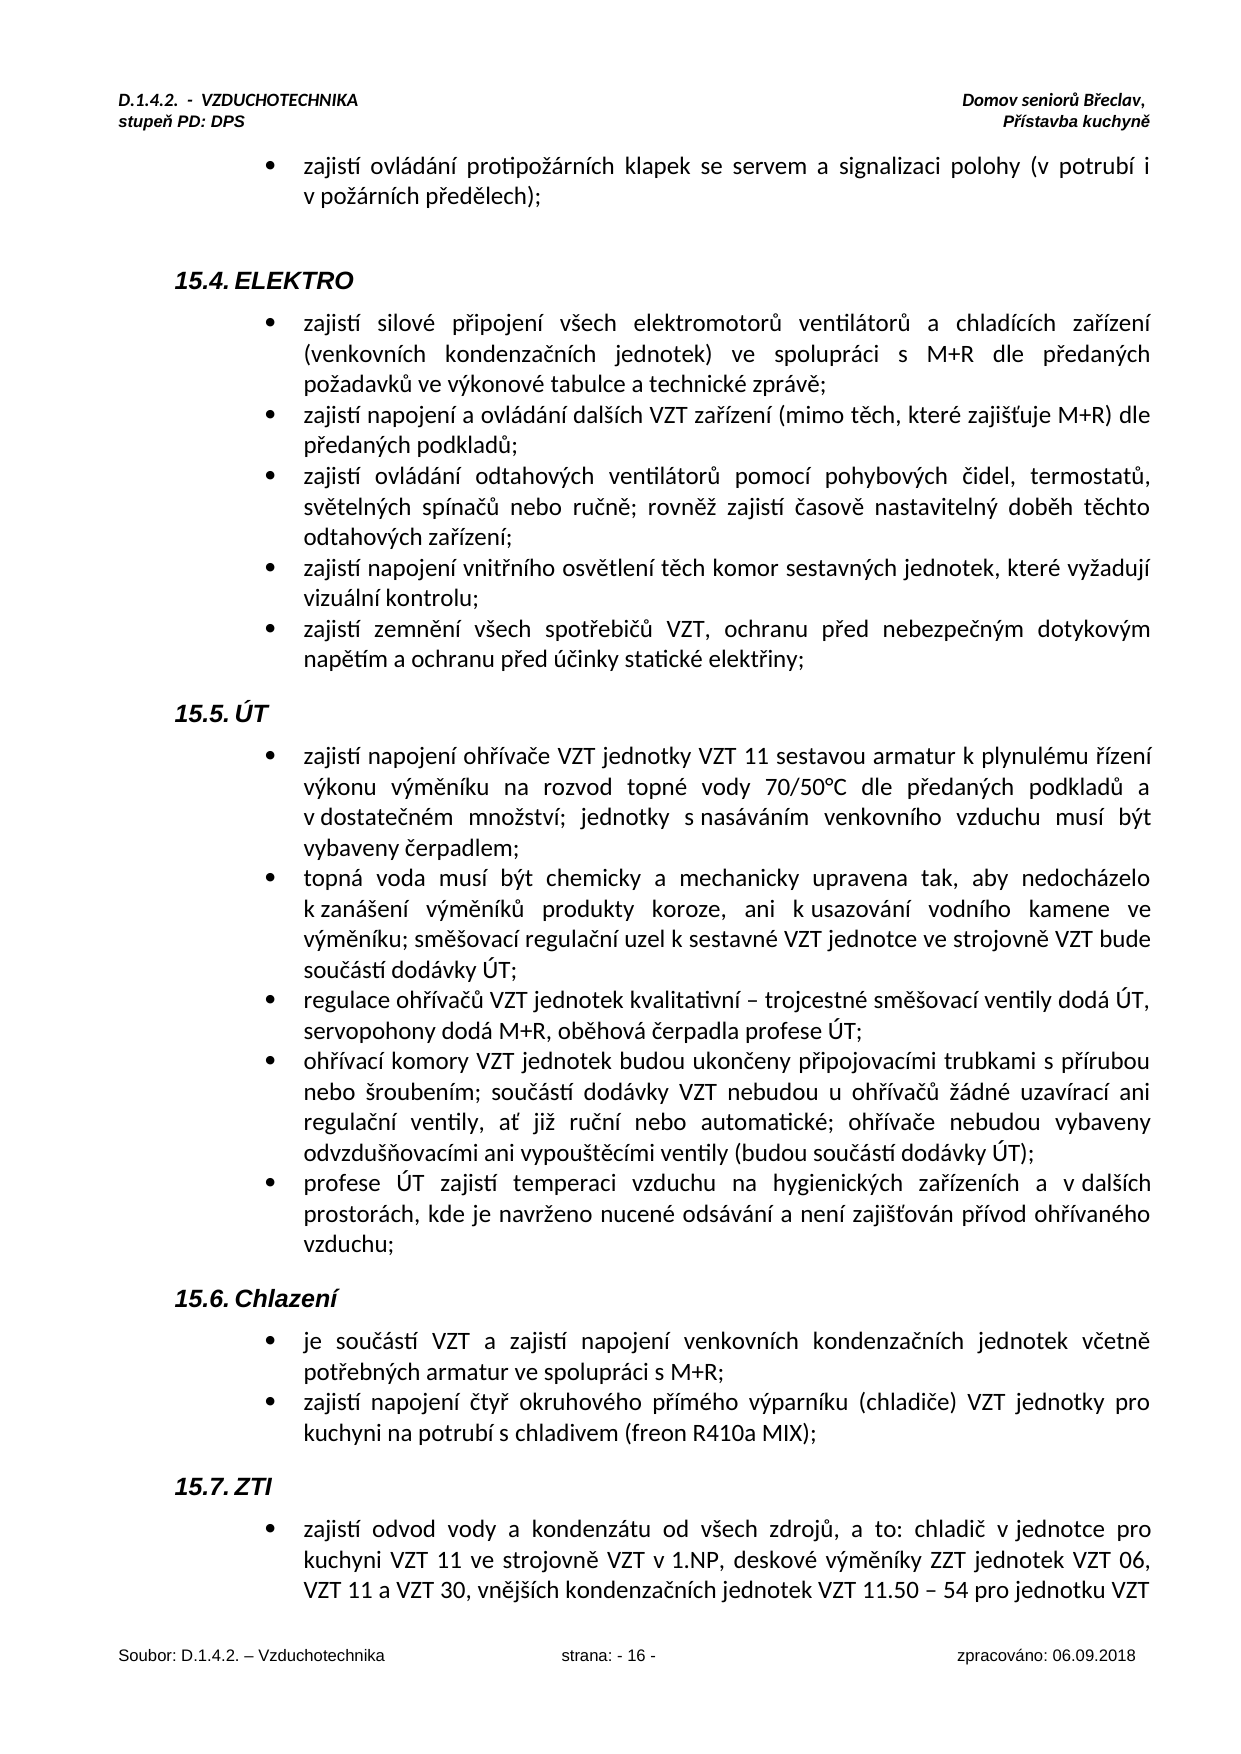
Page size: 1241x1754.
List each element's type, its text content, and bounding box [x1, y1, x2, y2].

text zajistí ovládání protipožárních klapek se servem a signalizaci polohy (v potrubí i v požárních předělech); [266, 150, 1152, 211]
text je součástí VZT a zajistí napojení venkovních kondenzačních jednotek včetně potřebných armatur ve spolupráci s M+R; [266, 1325, 1152, 1386]
text regulace ohřívačů VZT jednotek kvalitativní – trojcestné směšovací ventily dodá ÚT, servopohony dodá M+R, oběhová čerpadla profese ÚT; [266, 984, 1152, 1045]
text ohřívací komory VZT jednotek budou ukončeny připojovacími trubkami s přírubou nebo šroubením; součástí dodávky VZT nebudou u ohřívačů žádné uzavírací ani regulační ventily, ať již ruční nebo automatické; ohřívače nebudou vybaveny odvzdušňovacími ani vypouštěcími ventily (budou součástí dodávky ÚT); [266, 1045, 1152, 1167]
text profese ÚT zajistí temperaci vzduchu na hygienických zařízeních a v dalších prostorách, kde je navrženo nucené odsávání a není zajišťován přívod ohřívaného vzduchu; [266, 1167, 1152, 1259]
text zajistí zemnění všech spotřebičů VZT, ochranu před nebezpečným dotykovým napětím a ochranu před účinky statické elektřiny; [266, 613, 1152, 674]
text topná voda musí být chemicky a mechanicky upravena tak, aby nedocházelo k zanášení výměníků produkty koroze, ani k usazování vodního kamene ve výměníku; směšovací regulační uzel k sestavné VZT jednotce ve strojovně VZT bude součástí dodávky ÚT; [266, 862, 1152, 984]
text zajistí napojení vnitřního osvětlení těch komor sestavných jednotek, které vyžadují vizuální kontrolu; [266, 552, 1152, 613]
text zajistí napojení a ovládání dalších VZT zařízení (mimo těch, které zajišťuje M+R) dle předaných podkladů; [266, 399, 1152, 460]
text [266, 1513, 1152, 1605]
text zajistí silové připojení všech elektromotorů ventilátorů a chladících zařízení (venkovních kondenzačních jednotek) ve spolupráci s M+R dle předaných požadavků ve výkonové tabulce a technické zprávě; [266, 308, 1152, 399]
subtitle Chlazení [174, 1284, 1152, 1313]
text zajistí napojení ohřívače VZT jednotky VZT 11 sestavou armatur k plynulému řízení výkonu výměníku na rozvod topné vody 70/50°C dle předaných podkladů a v dostatečném množství; jednotky s nasáváním venkovního vzduchu musí být vybaveny čerpadlem; [266, 740, 1152, 862]
subtitle ZTI [174, 1472, 1152, 1501]
text zajistí napojení čtyř okruhového přímého výparníku (chladiče) VZT jednotky pro kuchyni na potrubí s chladivem (freon R410a MIX); [266, 1386, 1152, 1447]
subtitle ÚT [174, 699, 1152, 728]
text zajistí ovládání odtahových ventilátorů pomocí pohybových čidel, termostatů, světelných spínačů nebo ručně; rovněž zajistí časově nastavitelný doběh těchto odtahových zařízení; [266, 460, 1152, 552]
subtitle ELEKTRO [174, 266, 1152, 295]
